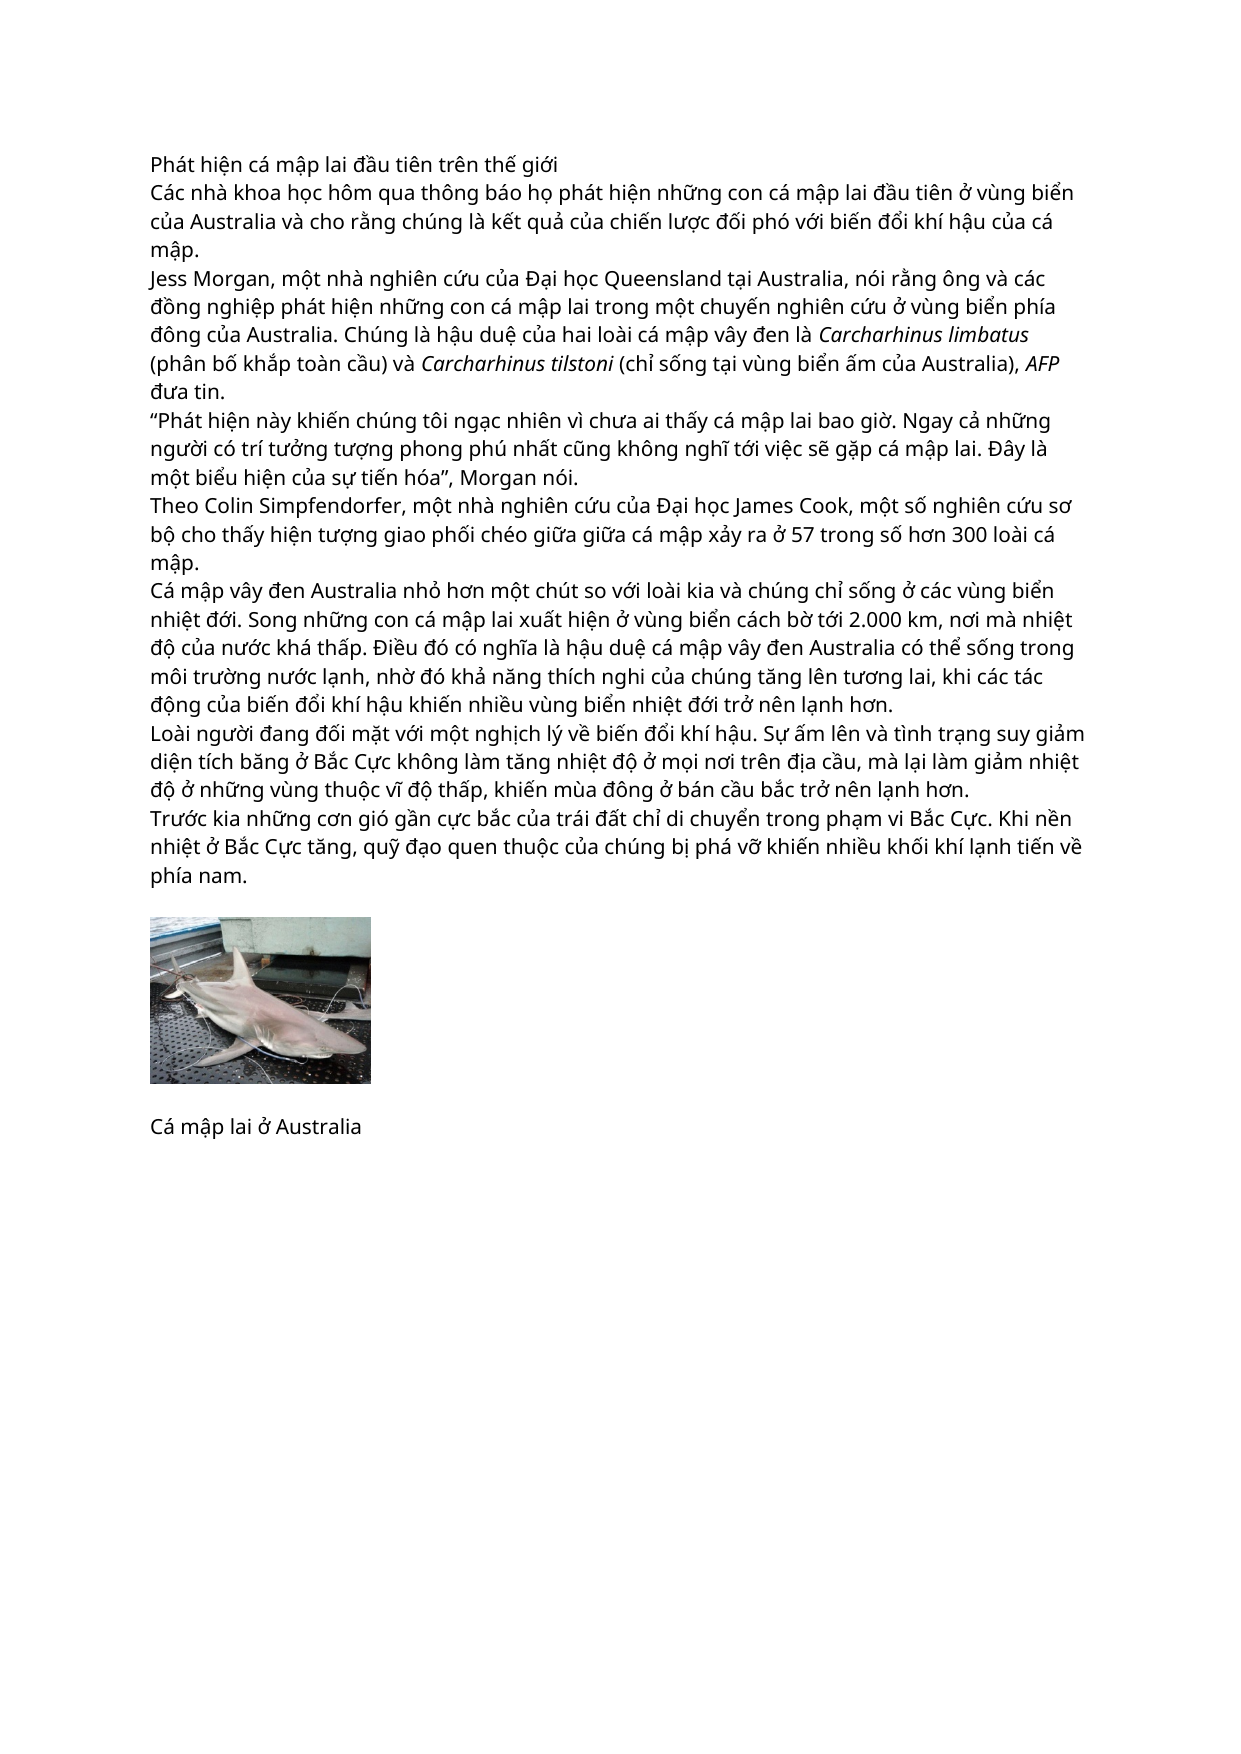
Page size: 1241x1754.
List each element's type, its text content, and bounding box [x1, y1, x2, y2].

text Cá mập vây đen Australia nhỏ hơn một chút so với loài kia và chúng chỉ sống ở các vùng biển nhiệt đới. Song những con cá mập lai xuất hiện ở vùng biển cách bờ tới 2.000 km, nơi mà nhiệt độ của nước khá thấp. Điều đó có nghĩa là hậu duệ cá mập vây đen Australia có thể sống trong môi trường nước lạnh, nhờ đó khả năng thích nghi của chúng tăng lên tương lai, khi các tác động của biến đổi khí hậu khiến nhiều vùng biển nhiệt đới trở nên lạnh hơn. [150, 577, 1090, 719]
text Loài người đang đối mặt với một nghịch lý về biến đổi khí hậu. Sự ấm lên và tình trạng suy giảm diện tích băng ở Bắc Cực không làm tăng nhiệt độ ở mọi nơi trên địa cầu, mà lại làm giảm nhiệt độ ở những vùng thuộc vĩ độ thấp, khiến mùa đông ở bán cầu bắc trở nên lạnh hơn. [150, 719, 1090, 804]
text Trước kia những cơn gió gần cực bắc của trái đất chỉ di chuyển trong phạm vi Bắc Cực. Khi nền nhiệt ở Bắc Cực tăng, quỹ đạo quen thuộc của chúng bị phá vỡ khiến nhiều khối khí lạnh tiến về phía nam. [150, 804, 1090, 889]
text Phát hiện cá mập lai đầu tiên trên thế giới [150, 150, 1090, 178]
text Các nhà khoa học hôm qua thông báo họ phát hiện những con cá mập lai đầu tiên ở vùng biển của Australia và cho rằng chúng là kết quả của chiến lược đối phó với biến đổi khí hậu của cá mập. [150, 178, 1090, 264]
picture [150, 917, 371, 1084]
text Theo Colin Simpfendorfer, một nhà nghiên cứu của Đại học James Cook, một số nghiên cứu sơ bộ cho thấy hiện tượng giao phối chéo giữa giữa cá mập xảy ra ở 57 trong số hơn 300 loài cá mập. [150, 491, 1090, 577]
text “Phát hiện này khiến chúng tôi ngạc nhiên vì chưa ai thấy cá mập lai bao giờ. Ngay cả những người có trí tưởng tượng phong phú nhất cũng không nghĩ tới việc sẽ gặp cá mập lai. Đây là một biểu hiện của sự tiến hóa”, Morgan nói. [150, 406, 1090, 491]
text Cá mập lai ở Australia [150, 1112, 1090, 1140]
text Jess Morgan, một nhà nghiên cứu của Đại học Queensland tại Australia, nói rằng ông và các đồng nghiệp phát hiện những con cá mập lai trong một chuyến nghiên cứu ở vùng biển phía đông của Australia. Chúng là hậu duệ của hai loài cá mập vây đen là Carcharhinus limbatus (phân bố khắp toàn cầu) và Carcharhinus tilstoni (chỉ sống tại vùng biển ấm của Australia), AFP đưa tin. [150, 264, 1090, 406]
